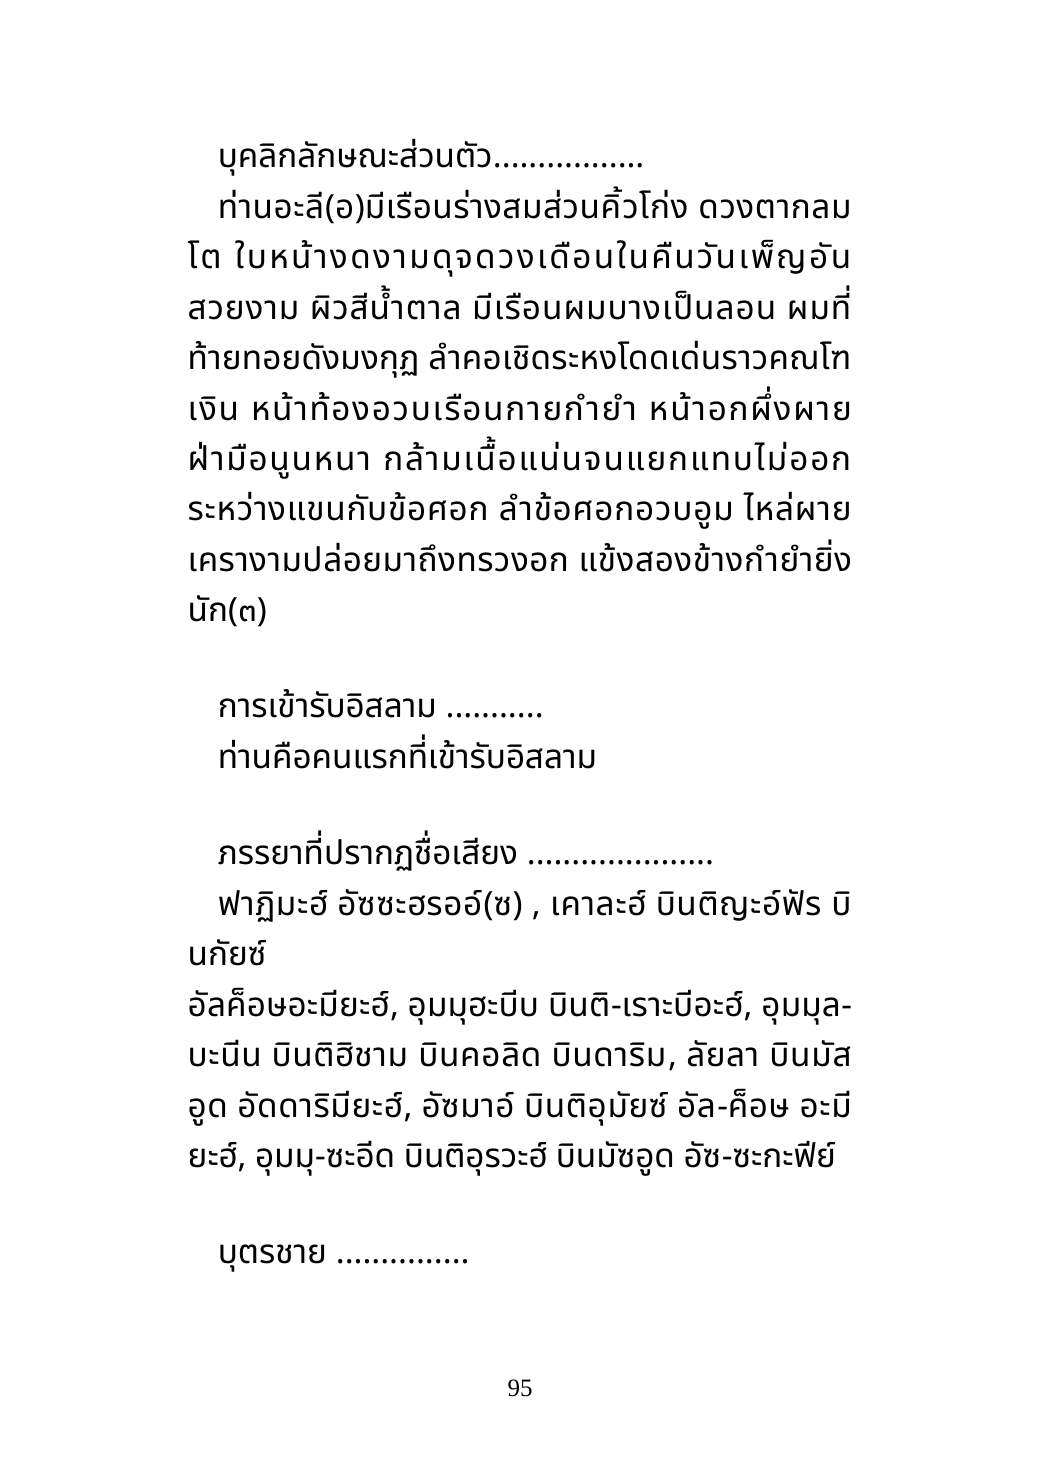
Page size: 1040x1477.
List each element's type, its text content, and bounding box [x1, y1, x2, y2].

text อัลค็อษอะมียะฮ์, อุมมุฮะบีบ บินติ-เราะบีอะฮ์, อุมมุล-บะนีน บินติฮิชาม บินคอลิด บินดาริม, ลัยลา บินมัสอูด อัดดาริมียะฮ์, อัซมาอ์ บินติอุมัยซ์ อัล-ค็อษ อะมียะฮ์, อุมมุ-ซะอีด บินติอุรวะฮ์ บินมัซอูด อัซ-ซะกะฟีย์ [187, 980, 852, 1183]
text ท่านคือคนแรกที่เข้ารับอิสลาม [187, 733, 852, 783]
text บุคลิกลักษณะส่วนตัว................. [187, 132, 852, 183]
text บุตรชาย ............... [187, 1228, 852, 1279]
text ท่านอะลี(อ)มีเรือนร่างสมส่วนคิ้วโก่ง ดวงตากลมโต ใบหน้างดงามดุจดวงเดือนในคืนวันเพ็ญอันสวยงาม ผิวสีน้ำตาล มีเรือนผมบางเป็นลอน ผมที่ท้ายทอยดังมงกุฏ ลำคอเชิดระหงโดดเด่นราวคณโฑเงิน หน้าท้องอวบเรือนกายกำยำ หน้าอกผึ่งผาย ฝ่ามือนูนหนา กล้ามเนื้อแน่นจนแยกแทบไม่ออก ระหว่างแขนกับข้อศอก ลำข้อศอกอวบอูม ไหล่ผาย เครางามปล่อยมาถึงทรวงอก แข้งสองข้างกำยำยิ่งนัก(๓) [187, 183, 852, 637]
text ฟาฏิมะฮ์ อัซซะฮรออ์(ซ) , เคาละฮ์ บินติญะอ์ฟัร บินกัยซ์ [187, 879, 852, 980]
text ภรรยาที่ปรากฏชื่อเสียง ..................... [187, 829, 852, 879]
text การเข้ารับอิสลาม ........... [187, 682, 852, 733]
